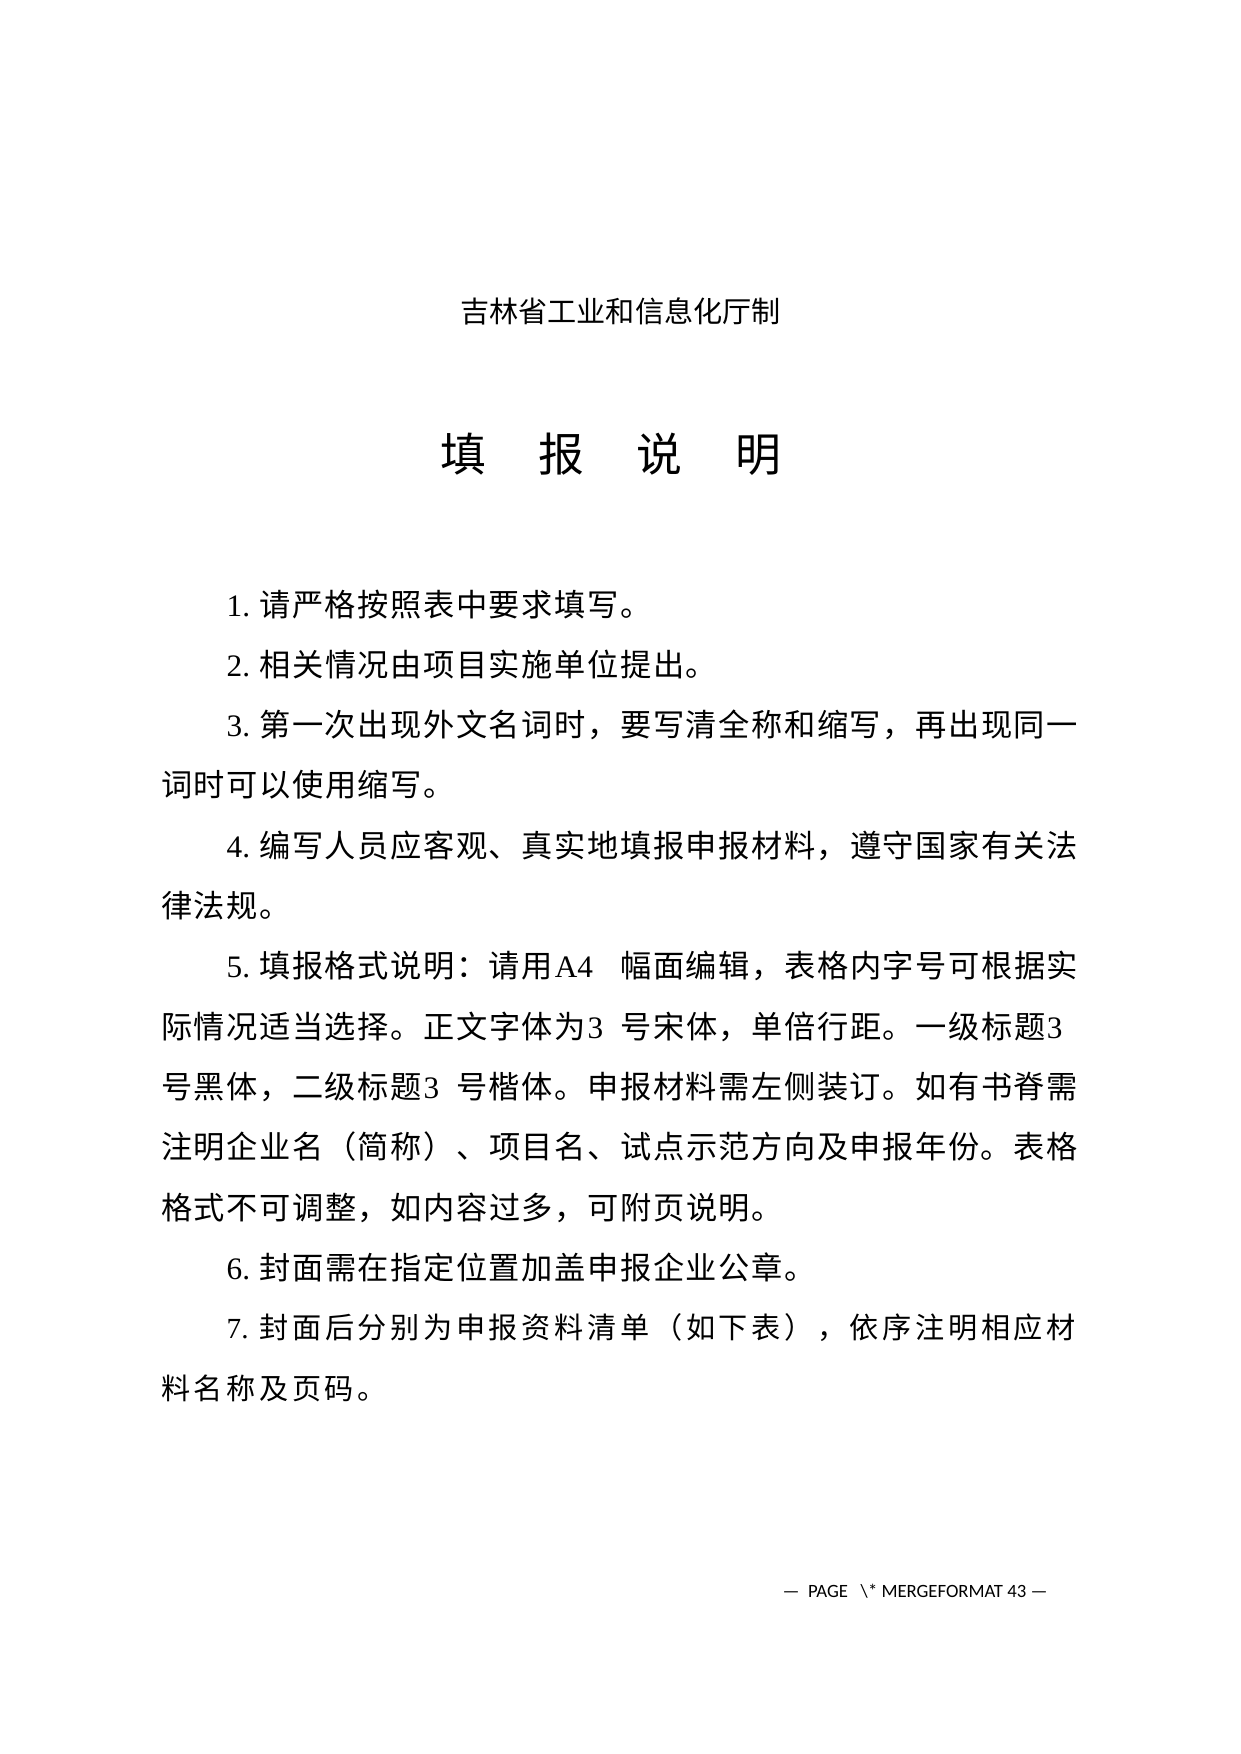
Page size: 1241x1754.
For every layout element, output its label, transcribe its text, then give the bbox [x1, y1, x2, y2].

text 6.封面需在指定位置加盖申报企业公章。 [161, 1236, 1079, 1296]
text 1.请严格按照表中要求填写。 [161, 572, 1079, 632]
text 7.封面后分别为申报资料清单（如下表），依序注明相应材料名称及页码。 [161, 1296, 1079, 1417]
text 4.编写人员应客观、真实地填报申报材料，遵守国家有关法律法规。 [161, 813, 1079, 934]
text 吉林省工业和信息化厅制 [161, 277, 1079, 334]
text 5.填报格式说明：请用A4幅面编辑，表格内字号可根据实际情况适当选择。正文字体为3号宋体，单倍行距。一级标题3号黑体，二级标题3号楷体。申报材料需左侧装订。如有书脊需注明企业名（简称）、项目名、试点示范方向及申报年份。表格格式不可调整，如内容过多，可附页说明。 [161, 934, 1079, 1236]
text 3.第一次出现外文名词时，要写清全称和缩写，再出现同一词时可以使用缩写。 [161, 693, 1079, 813]
text 填 报 说 明 [161, 391, 1079, 512]
text 2.相关情况由项目实施单位提出。 [161, 632, 1079, 693]
